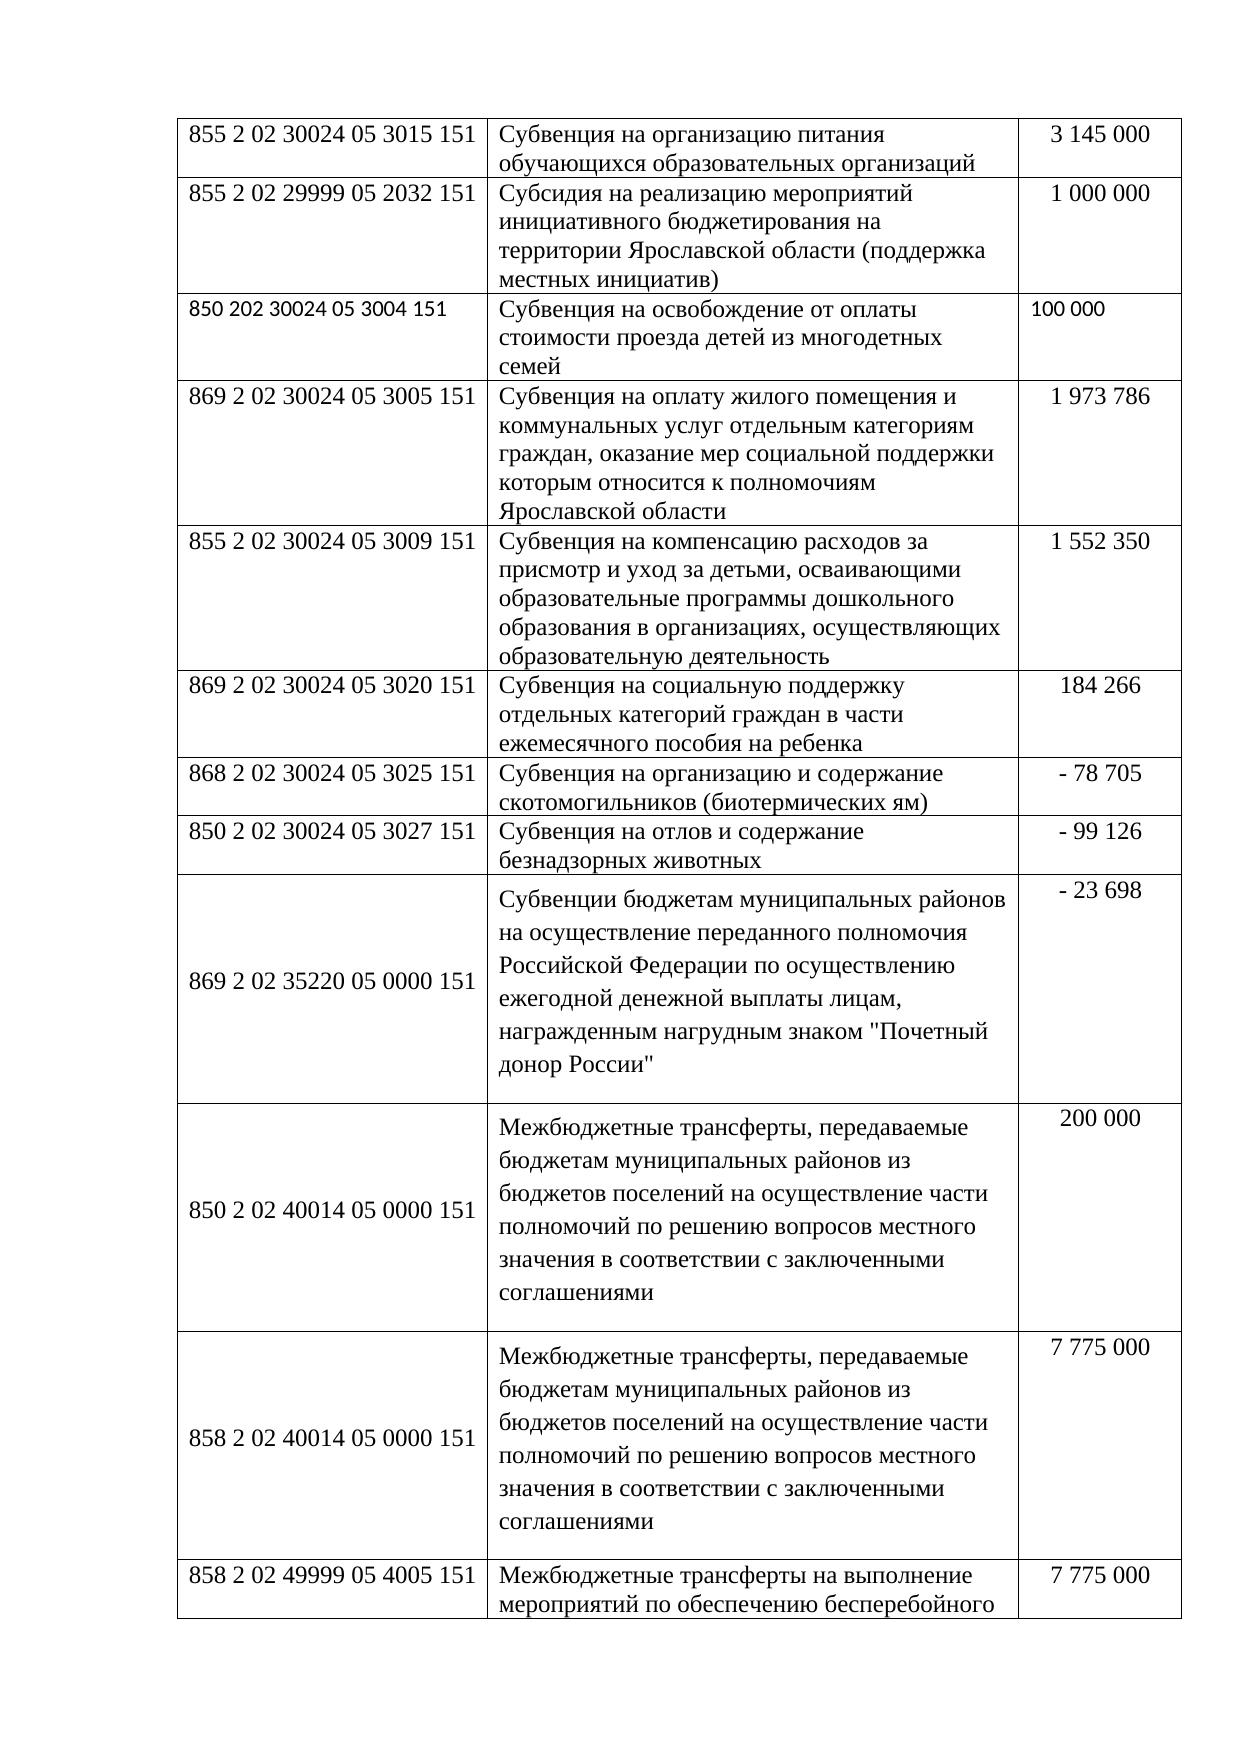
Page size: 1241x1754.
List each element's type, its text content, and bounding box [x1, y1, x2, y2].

table_cell Межбюджетные трансферты, передаваемые бюджетам муниципальных районов из бюджетов поселений на осуществление части полномочий по решению вопросов местного значения в соответствии с заключенными соглашениями [488, 1332, 1018, 1559]
table_cell 1 552 350 [1019, 526, 1181, 669]
table_cell 858 2 02 40014 05 0000 151 [178, 1332, 487, 1559]
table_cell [488, 178, 1018, 293]
table_cell Субвенция на освобождение от оплаты стоимости проезда детей из многодетных семей [488, 294, 1018, 380]
table_cell Межбюджетные трансферты, передаваемые бюджетам муниципальных районов из бюджетов поселений на осуществление части полномочий по решению вопросов местного значения в соответствии с заключенными соглашениями [488, 1104, 1018, 1331]
table_cell 868 2 02 30024 05 3025 151 [178, 758, 487, 815]
table_cell - 99 126 [1019, 816, 1181, 874]
table_cell Субвенция на социальную поддержку отдельных категорий граждан в части ежемесячного пособия на ребенка [488, 671, 1018, 757]
table_cell Субвенция на компенсацию расходов за присмотр и уход за детьми, осваивающими образовательные программы дошкольного образования в организациях, осуществляющих образовательную деятельность [488, 526, 1018, 669]
table_cell 855 2 02 30024 05 3015 151 [178, 119, 487, 177]
table_cell 7 775 000 [1019, 1560, 1181, 1618]
table_cell 3 145 000 [1019, 119, 1181, 177]
table_cell Субвенции бюджетам муниципальных районов на осуществление переданного полномочия Российской Федерации по осуществлению ежегодной денежной выплаты лицам, награжденным нагрудным знаком "Почетный донор России" [488, 875, 1018, 1102]
table_cell 855 2 02 29999 05 2032 151 [178, 178, 487, 293]
table_cell 869 2 02 30024 05 3005 151 [178, 381, 487, 525]
table_cell 850 2 02 40014 05 0000 151 [178, 1104, 487, 1331]
table_cell 1 973 786 [1019, 381, 1181, 525]
table_cell 869 2 02 35220 05 0000 151 [178, 875, 487, 1102]
table_cell 850 2 02 30024 05 3027 151 [178, 816, 487, 874]
table_cell Субвенция на отлов и содержание безнадзорных животных [488, 816, 1018, 874]
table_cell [488, 1560, 1018, 1618]
table_cell - 23 698 [1019, 875, 1181, 1102]
table_cell Субвенция на организацию питания обучающихся образовательных организаций [488, 119, 1018, 177]
table_cell 1 000 000 [1019, 178, 1181, 293]
table_cell - 78 705 [1019, 758, 1181, 815]
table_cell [178, 1560, 487, 1618]
table_cell 184 266 [1019, 671, 1181, 757]
table_cell Субвенция на оплату жилого помещения и коммунальных услуг отдельным категориям граждан, оказание мер социальной поддержки которым относится к полномочиям Ярославской области [488, 381, 1018, 525]
table_cell 100 000 [1019, 294, 1181, 380]
table_cell 869 2 02 30024 05 3020 151 [178, 671, 487, 757]
table_cell 855 2 02 30024 05 3009 151 [178, 526, 487, 669]
table_cell 850 202 30024 05 3004 151 [178, 294, 487, 380]
table_cell 7 775 000 [1019, 1332, 1181, 1559]
table_cell Субвенция на организацию и содержание скотомогильников (биотермических ям) [488, 758, 1018, 815]
table_cell 200 000 [1019, 1104, 1181, 1331]
